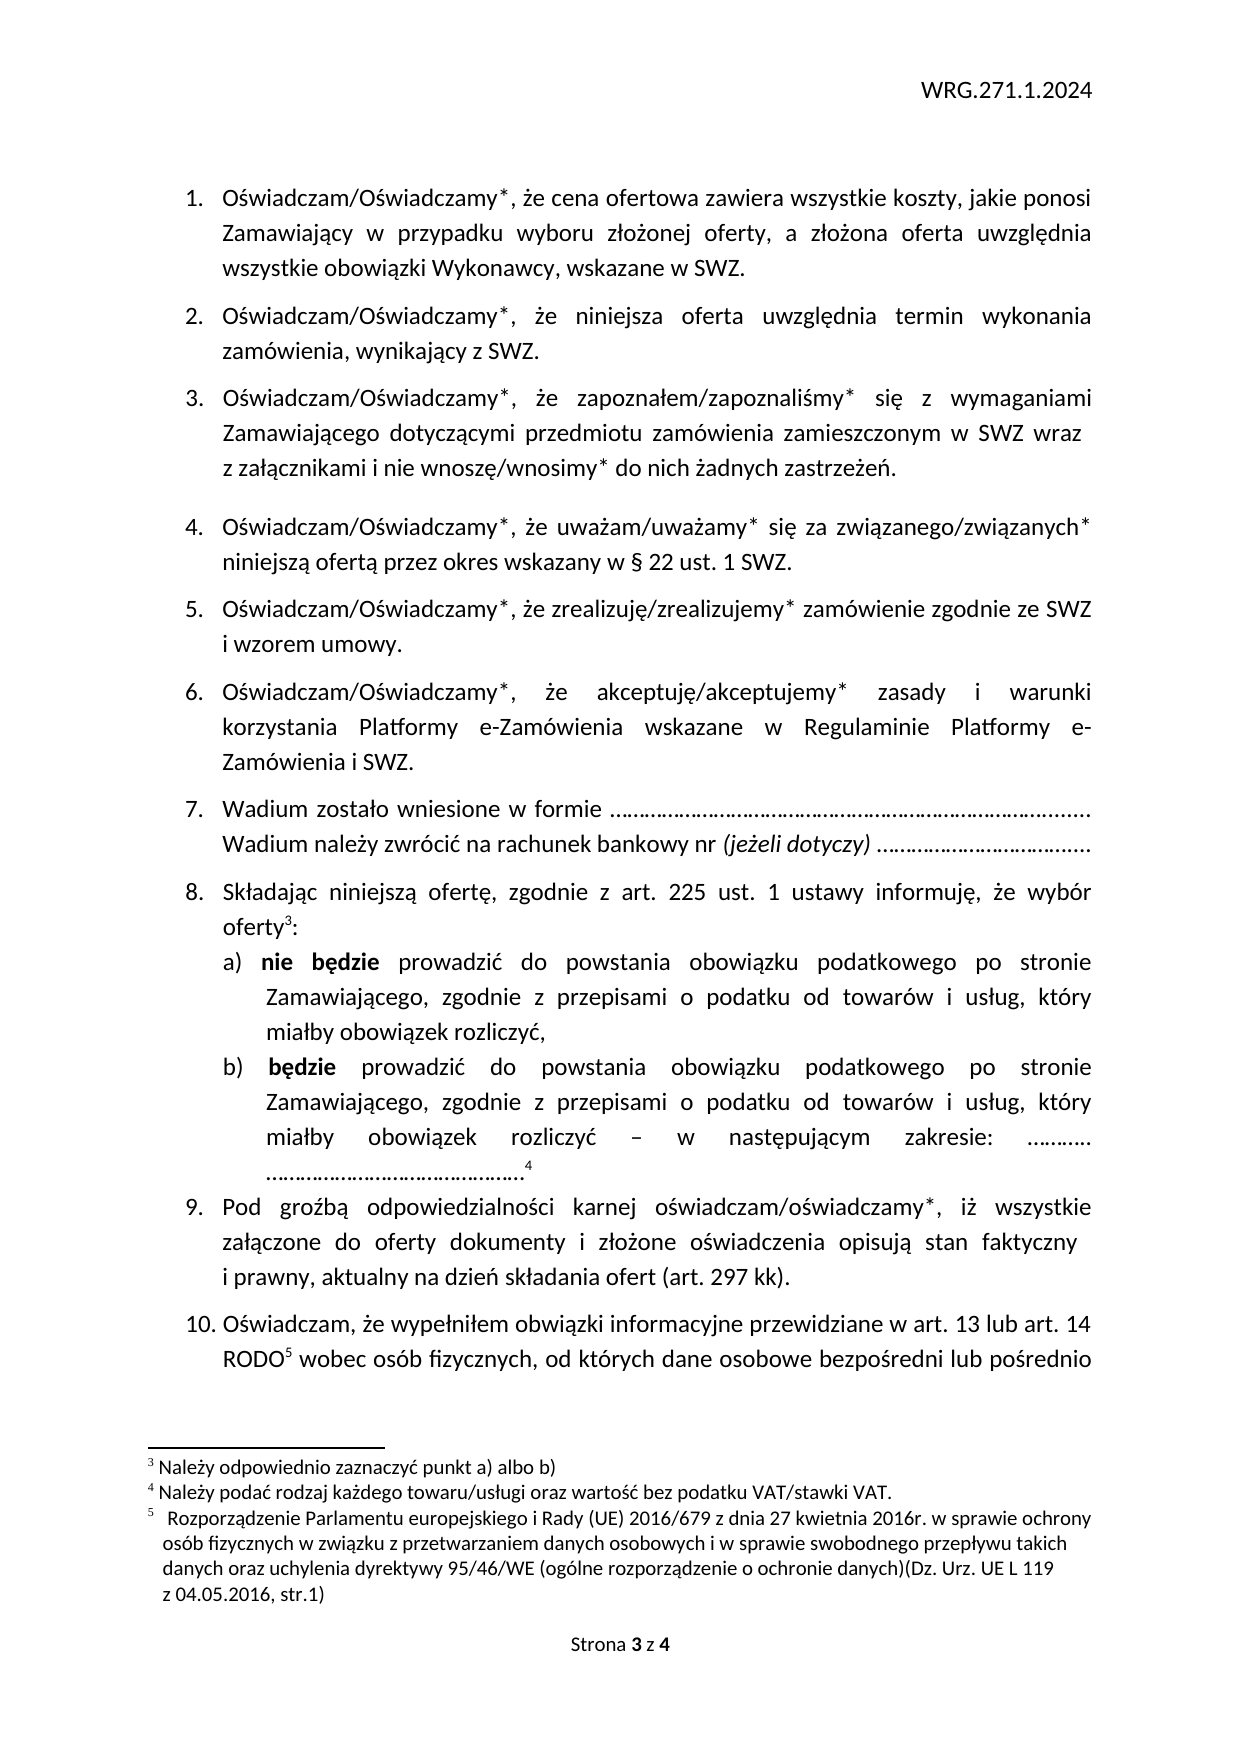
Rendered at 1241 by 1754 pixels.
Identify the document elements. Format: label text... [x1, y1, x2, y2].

list Wadium zostało wniesione w formie …………………………………………………………………........ Wadium należy zwrócić na rachunek bankowy nr (jeżeli dotyczy) …………………………….... [185, 793, 1093, 859]
list Oświadczam/Oświadczamy*, że zrealizuję/zrealizujemy* zamówienie zgodnie ze SWZ i wzorem umowy. [185, 593, 1093, 659]
text b) będzie prowadzić do powstania obowiązku podatkowego po stronie Zamawiającego, zgodnie z przepisami o podatku od towarów i usług, który miałby obowiązek rozliczyć – w następującym zakresie: ………..……………………………………… [223, 1051, 1093, 1186]
list Oświadczam/Oświadczamy*, że uważam/uważamy* się za związanego/związanych* niniejszą ofertą przez okres wskazany w § 22 ust. 1 SWZ. [185, 511, 1093, 576]
list Pod groźbą odpowiedzialności karnej oświadczam/oświadczamy*, iż wszystkie załączone do oferty dokumenty i złożone oświadczenia opisują stan faktyczny i prawny, aktualny na dzień składania ofert (art. 297 kk). [185, 1191, 1093, 1291]
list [185, 1308, 1093, 1374]
text a) nie będzie prowadzić do powstania obowiązku podatkowego po stronie Zamawiającego, zgodnie z przepisami o podatku od towarów i usług, który miałby obowiązek rozliczyć, [223, 946, 1093, 1046]
list Oświadczam/Oświadczamy*, że cena ofertowa zawiera wszystkie koszty, jakie ponosi Zamawiający w przypadku wyboru złożonej oferty, a złożona oferta uwzględnia wszystkie obowiązki Wykonawcy, wskazane w SWZ. [185, 183, 1093, 283]
list Oświadczam/Oświadczamy*, że niniejsza oferta uwzględnia termin wykonania zamówienia, wynikający z SWZ. [185, 300, 1093, 366]
list Oświadczam/Oświadczamy*, że akceptuję/akceptujemy* zasady i warunki korzystania Platformy e-Zamówienia wskazane w Regulaminie Platformy e-Zamówienia i SWZ. [185, 676, 1093, 776]
list Oświadczam/Oświadczamy*, że zapoznałem/zapoznaliśmy* się z wymaganiami Zamawiającego dotyczącymi przedmiotu zamówienia zamieszczonym w SWZ wraz z załącznikami i nie wnoszę/wnosimy* do nich żadnych zastrzeżeń. [185, 383, 1093, 483]
list Składając niniejszą ofertę, zgodnie z art. 225 ust. 1 ustawy informuję, że wybór oferty: [185, 876, 1093, 941]
